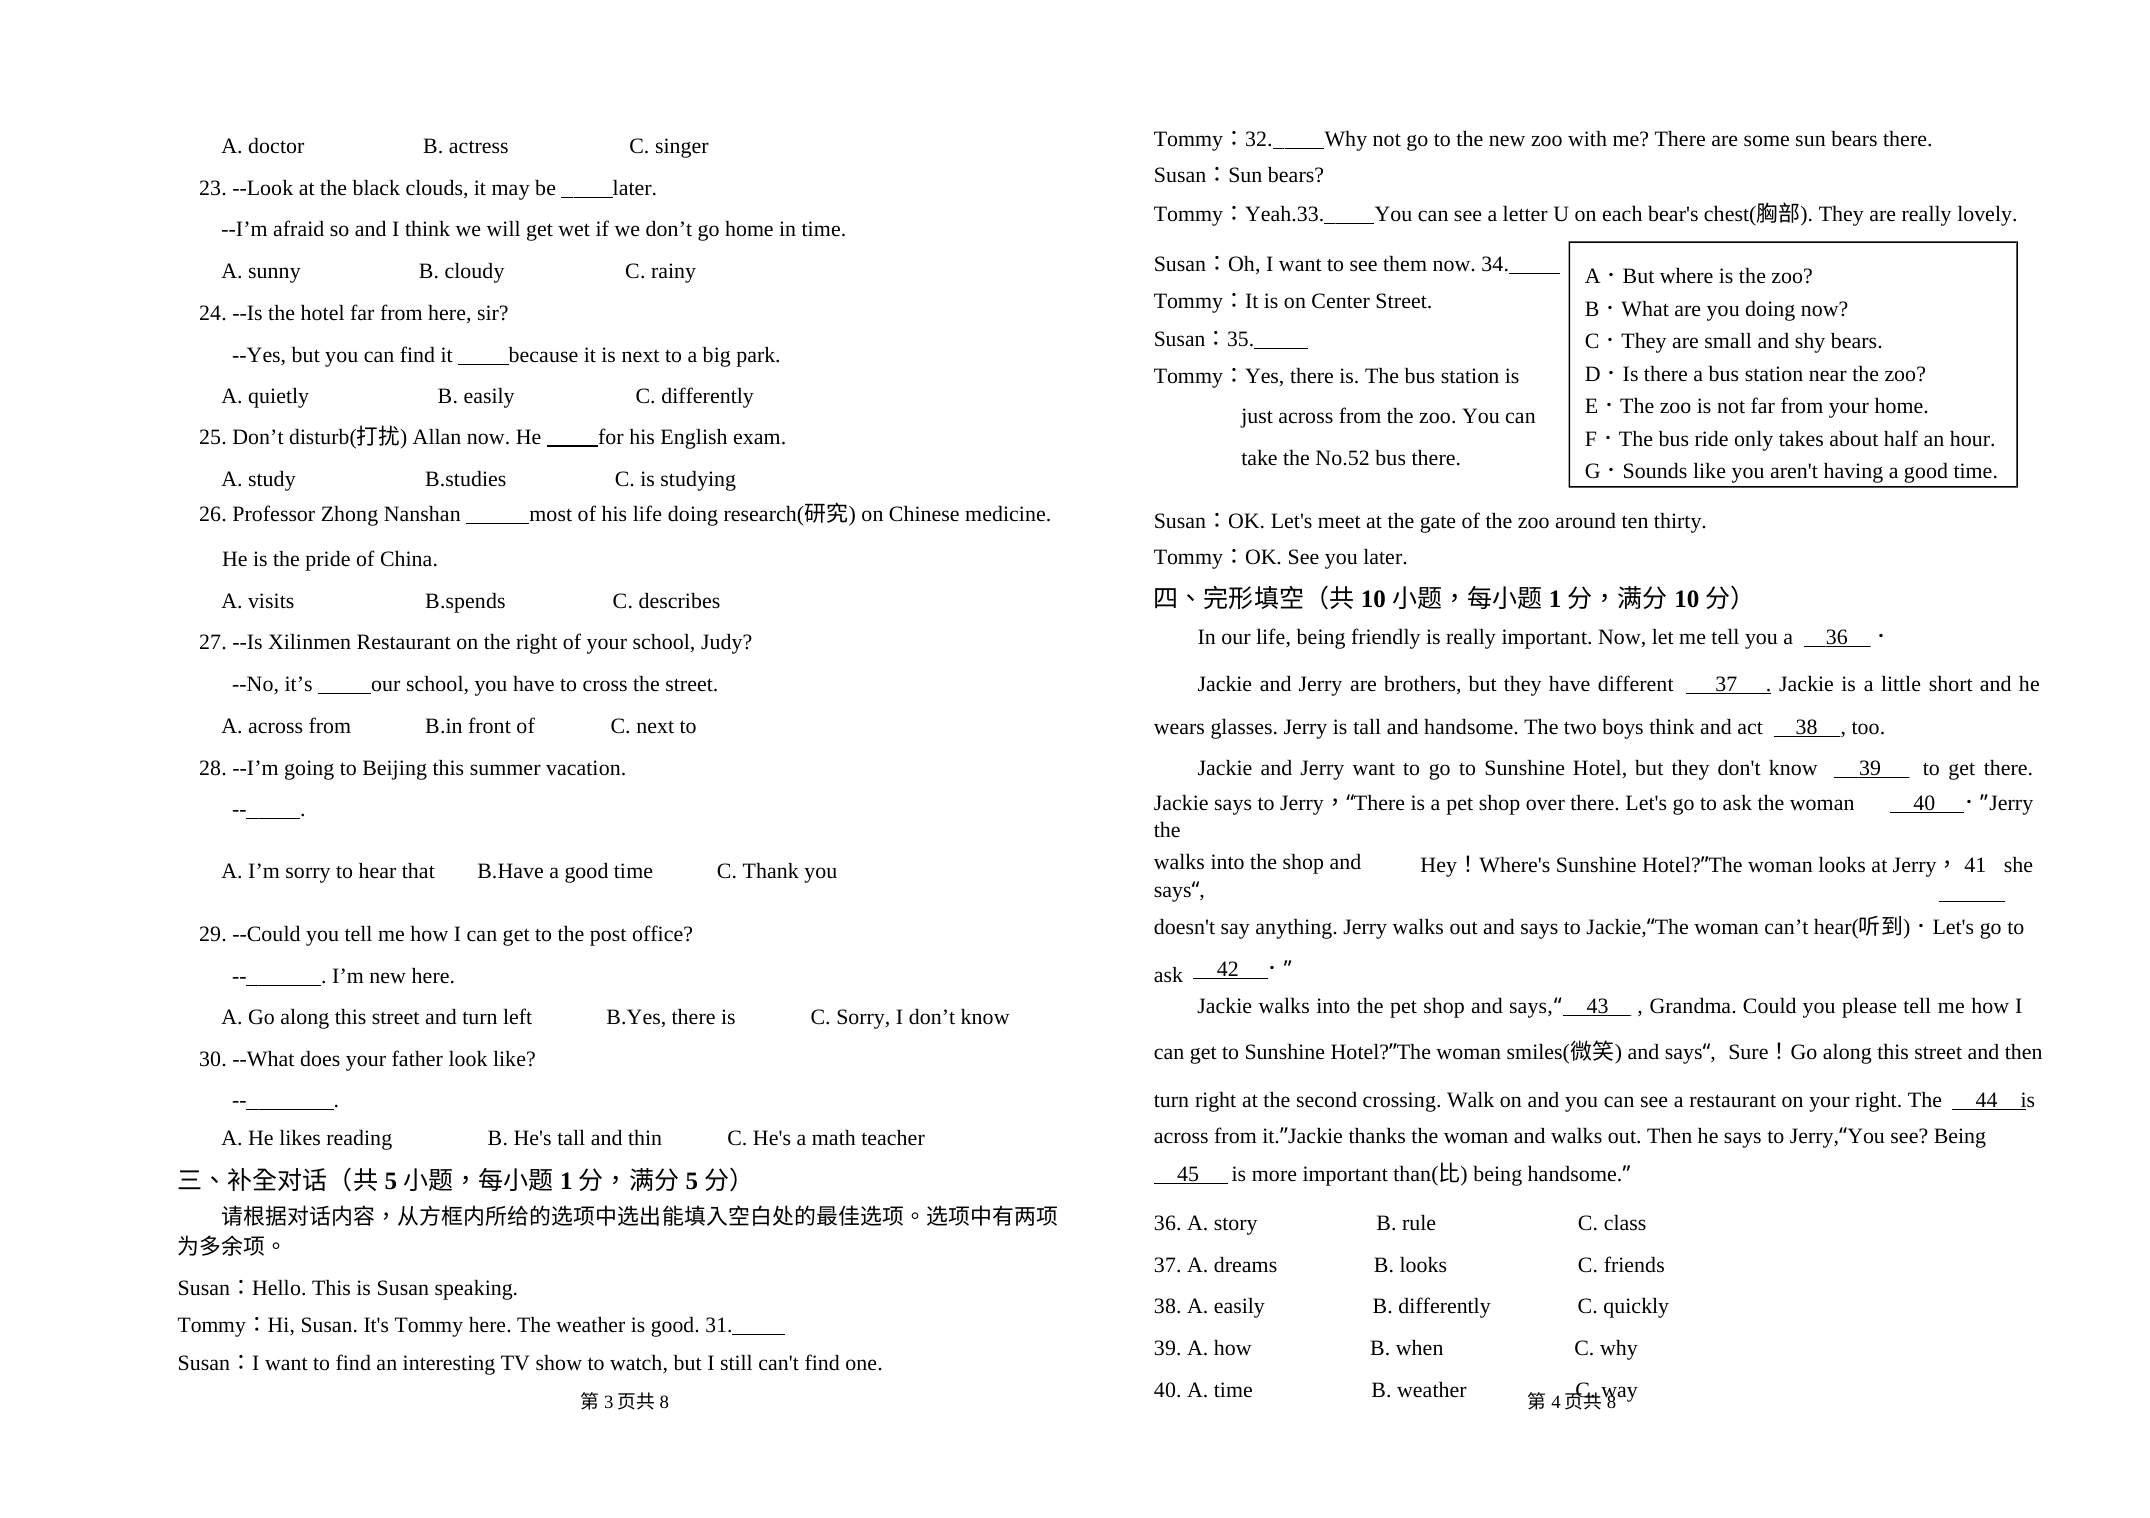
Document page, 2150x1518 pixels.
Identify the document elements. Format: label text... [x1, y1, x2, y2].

text 44 is [1952, 1088, 2047, 1113]
text 45 is more important than(比) being handsome.” [1153, 1158, 2047, 1188]
text A. study B.studies C. is studying [221, 467, 788, 492]
text A. He likes reading B. He's tall and thin C. He's a math teacher [221, 1125, 1057, 1150]
text Tommy：Yeah.33. You can see a letter U on each bear's chest(胸部). They are really lovely. [1153, 198, 2047, 227]
text wears glasses. Jerry is tall and handsome. The two boys think and act 38 , too. [1153, 714, 2047, 739]
text A. sunny B. cloudy C. rainy [221, 258, 788, 284]
text A. across from B.in front of C. next to [221, 713, 705, 739]
text A. Go along this street and turn left B.Yes, there is C. Sorry, I don’t know [221, 1005, 1014, 1029]
text -- . [232, 1088, 347, 1113]
text --No, it’s our school, you have to cross the street. [232, 671, 729, 696]
text Jackie walks into the pet shop and says,“ 43 , Grandma. Could you please tell me how I [1197, 990, 2047, 1020]
text --I’m afraid so and I think we will get wet if we don’t go home in time. [221, 217, 850, 241]
text A．But where is the zoo? B．What are you doing now? C．They are small and shy bears. [1584, 258, 1888, 355]
text Sure！Go along this street and then [1728, 1036, 2047, 1066]
text 29. --Could you tell me how I can get to the post office? [199, 921, 697, 946]
text ask [1153, 962, 1188, 987]
text 42 ．” [1193, 953, 2047, 983]
text Susan：Hello. This is Susan speaking. [177, 1272, 1057, 1302]
text 24. --Is the hotel far from here, sir? [199, 300, 788, 325]
text Jackie and Jerry are brothers, but they have different [1197, 672, 1680, 696]
text 25. Don’t disturb(打扰) Allan now. He for his English exam. [199, 425, 793, 449]
text Tommy：Yes, there is. The bus station is just across from the zoo. You can [1153, 360, 1537, 429]
text F．The bus ride only takes about half an hour. G．Sounds like you aren't having a good time. [1584, 420, 2003, 485]
text 三、补全对话（共 5 小题，每小题 1 分，满分 5 分） [177, 1162, 1057, 1196]
text 30. --What does your father look like? [199, 1046, 541, 1071]
text A. visits B.spends C. describes [221, 588, 1060, 613]
text 37 . Jackie is a little short and he [1686, 672, 2047, 696]
text walks into the shop and says“, [1153, 849, 1415, 904]
text Susan：35. [1153, 323, 1562, 353]
text In our life, being friendly is really important. Now, let me tell you a 36 ． [1197, 621, 2047, 651]
text across from it.”Jackie thanks the woman and walks out. Then he says to Jerry,“You see? Being [1153, 1121, 2047, 1150]
text turn right at the second crossing. Walk on and you can see a restaurant on your right. The [1153, 1088, 1946, 1113]
text Hey！Where's Sunshine Hotel?”The woman looks at Jerry， 41 she [1420, 849, 2047, 879]
text -- . I’m new here. [232, 963, 1008, 988]
text Jackie and Jerry want to go to Sunshine Hotel, but they don't know 39 to get there. [1197, 756, 2047, 780]
text Susan：I want to find an interesting TV show to watch, but I still can't find one. [177, 1347, 1057, 1377]
text A. doctor B. actress C. singer [221, 133, 845, 159]
text 请根据对话内容，从方框内所给的选项中选出能填入空白处的最佳选项。选项中有两项 为多余项。 [177, 1201, 1062, 1261]
text take the No.52 bus there. [1241, 446, 1562, 470]
text He is the pride of China. [222, 546, 1060, 572]
text 40 ．”Jerry [1890, 787, 2047, 817]
text A. I’m sorry to hear that B.Have a good time C. Thank you [221, 859, 844, 884]
text 26. Professor Zhong Nanshan most of his life doing research(研究) on Chinese medicine. [199, 498, 1066, 528]
text Tommy：Hi, Susan. It's Tommy here. The weather is good. 31. [177, 1309, 1057, 1339]
text 27. --Is Xilinmen Restaurant on the right of your school, Judy? [199, 630, 1060, 654]
text Tommy：32. Why not go to the new zoo with me? There are some sun bears there. Susan：Sun bears? [1153, 123, 1942, 189]
text 28. --I’m going to Beijing this summer vacation. [199, 755, 699, 780]
text can get to Sunshine Hotel?”The woman smiles(微笑) and says“, [1153, 1036, 1721, 1066]
text Susan：Oh, I want to see them now. 34. Tommy：It is on Center Street. [1153, 248, 1567, 314]
text doesn't say anything. Jerry walks out and says to Jackie,“The woman can’t hear(听到)．Let's go to [1153, 911, 2047, 941]
text D．Is there a bus station near the zoo? E．The zoo is not far from your home. [1584, 355, 1934, 420]
text 23. --Look at the black clouds, it may be later. [199, 175, 845, 200]
text -- . [232, 797, 314, 822]
text --Yes, but you can find it because it is next to a big park. A. quietly B. easily C. differently [221, 342, 792, 409]
text Jackie says to Jerry，“There is a pet shop over there. Let's go to ask the woman the [1153, 787, 1884, 842]
text 四、完形填空（共 10 小题，每小题 1 分，满分 10 分） [1153, 577, 2047, 613]
text Susan：OK. Let's meet at the gate of the zoo around ten thirty. Tommy：OK. See you later. [1153, 505, 1711, 571]
